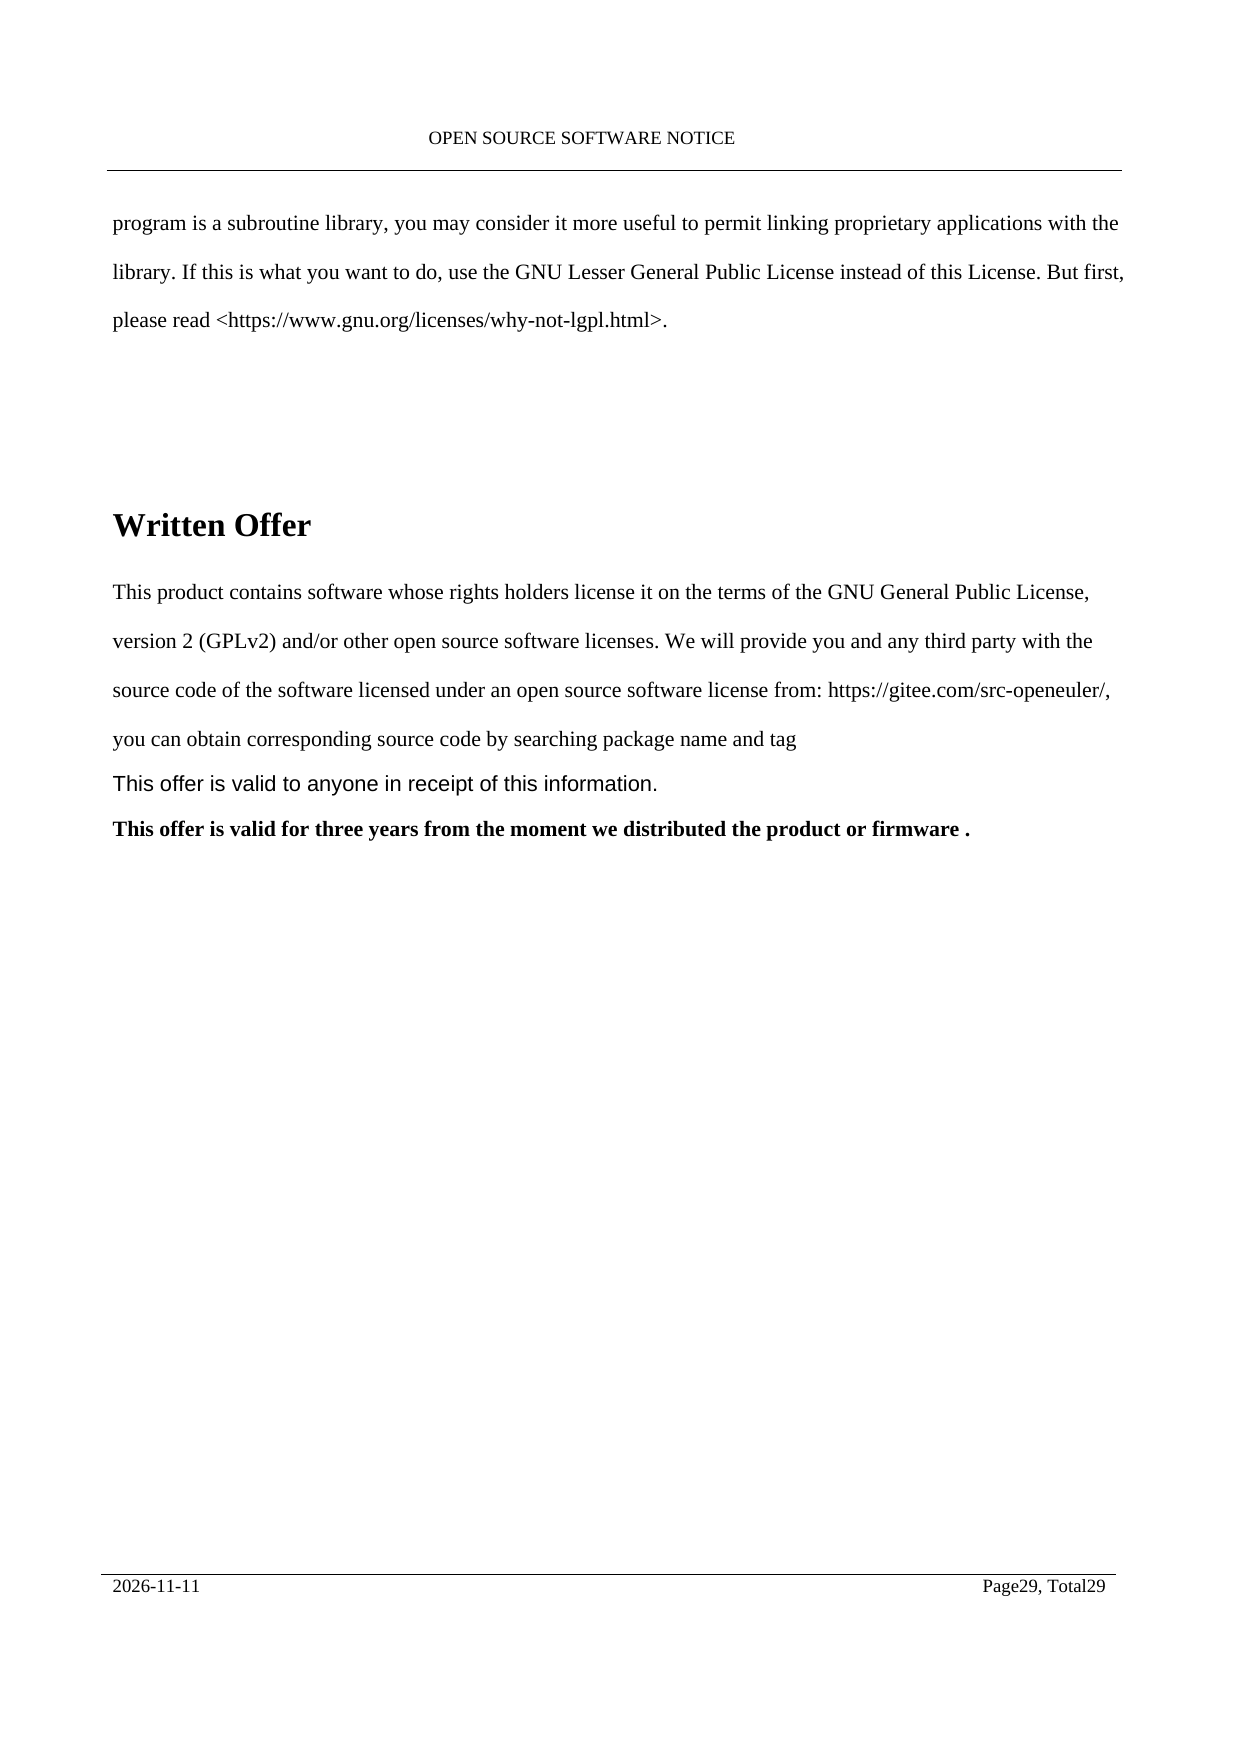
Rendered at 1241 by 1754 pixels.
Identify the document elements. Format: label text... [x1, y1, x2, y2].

text Written Offer [112, 492, 1128, 557]
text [112, 206, 1128, 336]
text This offer is valid for three years from the moment we distributed the product or firmware . [112, 812, 1128, 845]
text This product contains software whose rights holders license it on the terms of the GNU General Public License, version 2 (GPLv2) and/or other open source software licenses. We will provide you and any third party with the source code of the software licensed under an open source software license from: https://gitee.com/src-openeuler/, you can obtain corresponding source code by searching package name and tag [112, 576, 1128, 754]
text This offer is valid to anyone in receipt of this information. [112, 767, 1128, 799]
